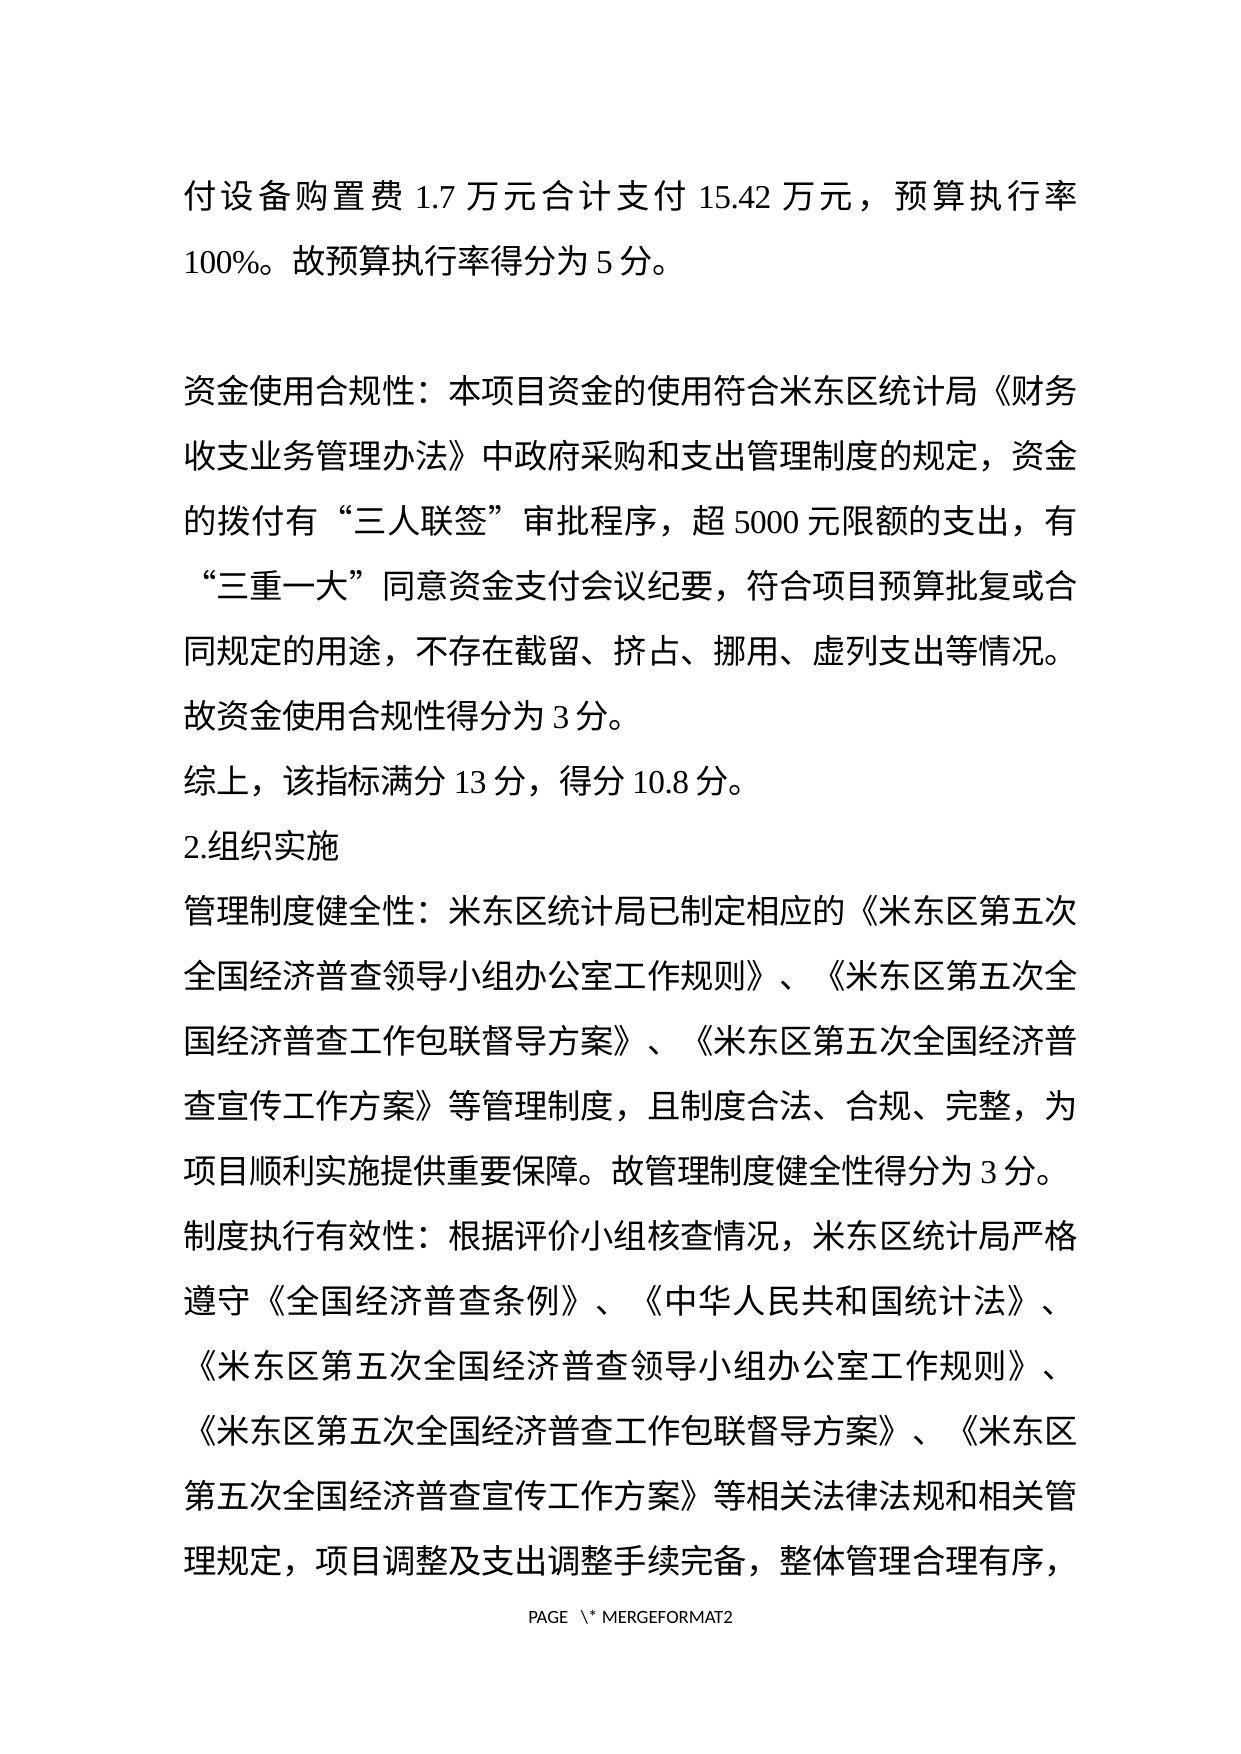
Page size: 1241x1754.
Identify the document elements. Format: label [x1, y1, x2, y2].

text [183, 162, 1078, 1592]
